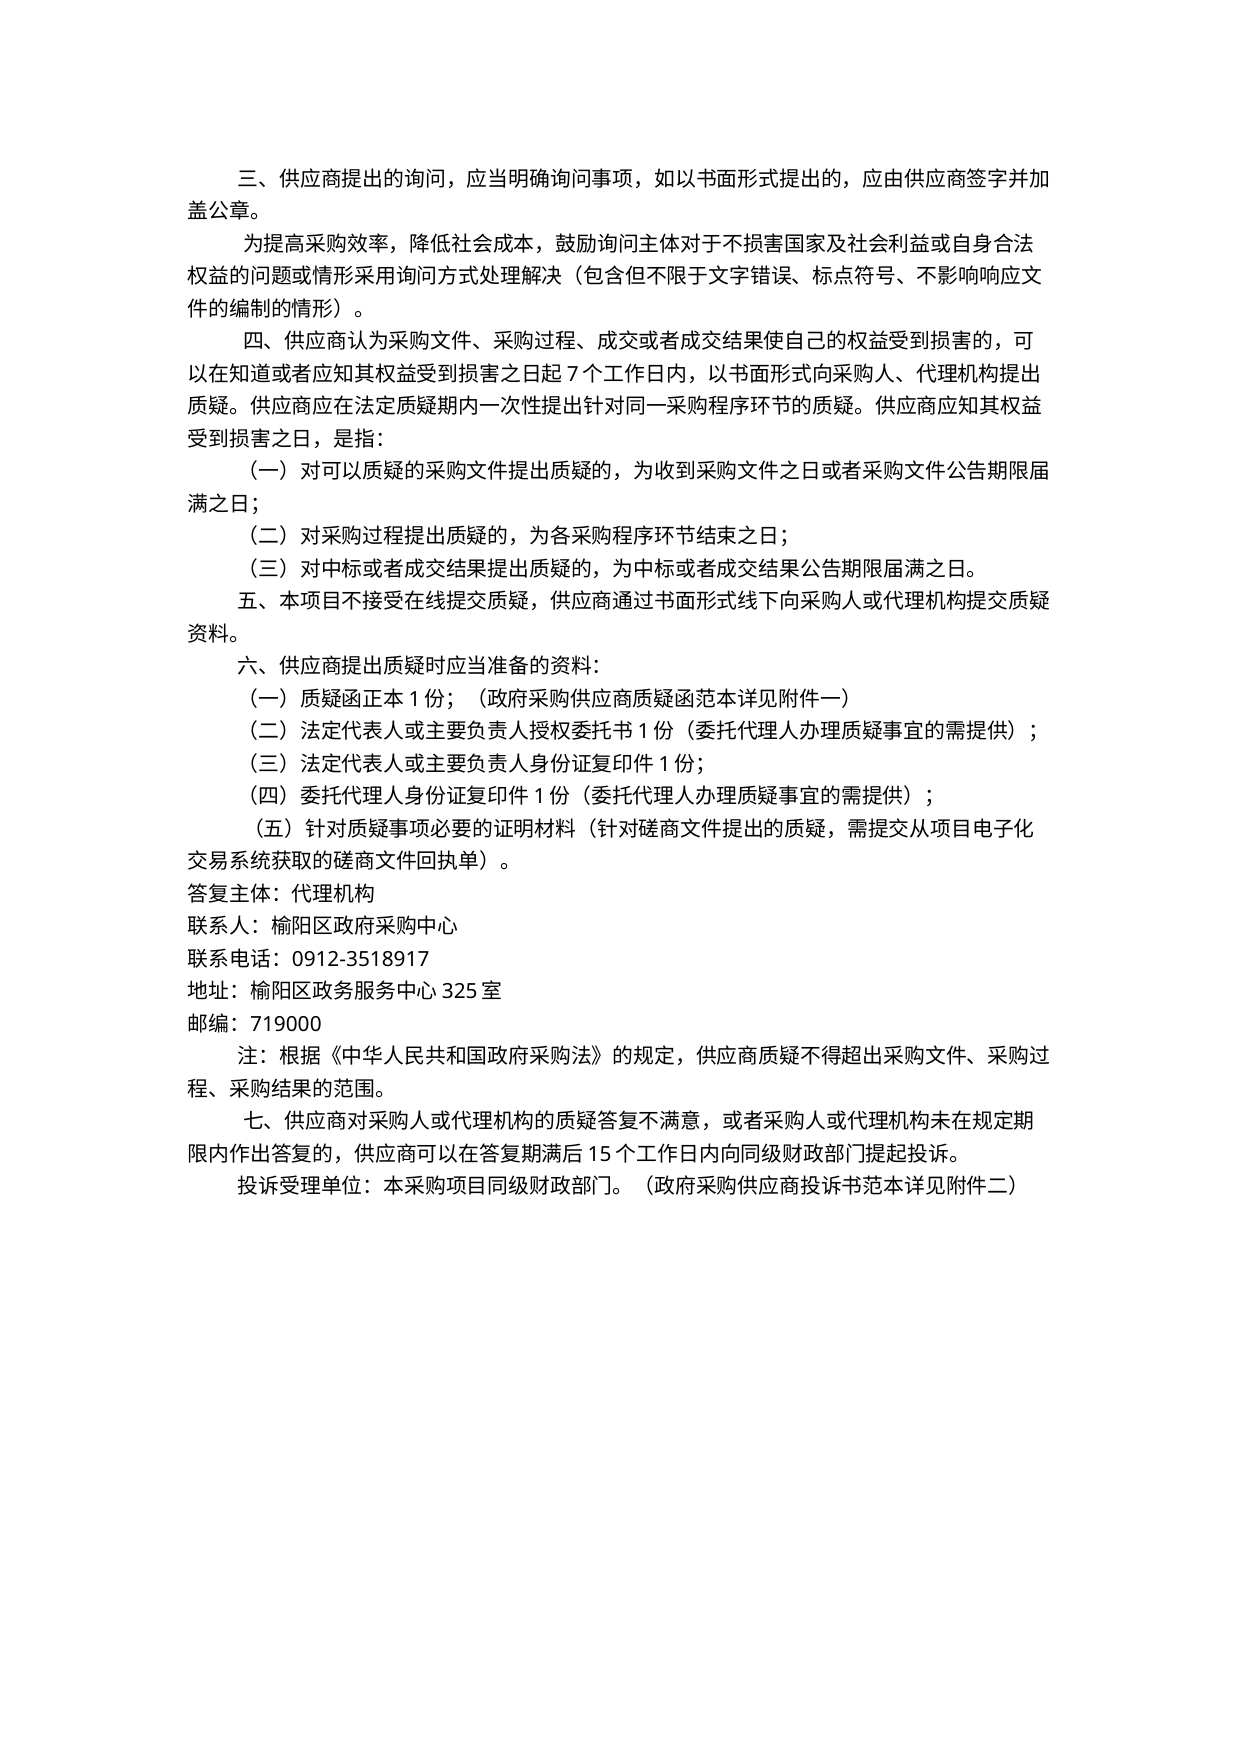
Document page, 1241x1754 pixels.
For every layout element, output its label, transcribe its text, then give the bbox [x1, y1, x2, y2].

text 四、供应商认为采购文件、采购过程、成交或者成交结果使自己的权益受到损害的，可以在知道或者应知其权益受到损害之日起7个工作日内，以书面形式向采购人、代理机构提出质疑。供应商应在法定质疑期内一次性提出针对同一采购程序环节的质疑。供应商应知其权益受到损害之日，是指： [187, 324, 1053, 454]
text （二）对采购过程提出质疑的，为各采购程序环节结束之日； [187, 519, 1053, 552]
text 七、供应商对采购人或代理机构的质疑答复不满意，或者采购人或代理机构未在规定期限内作出答复的，供应商可以在答复期满后15个工作日内向同级财政部门提起投诉。 [187, 1104, 1053, 1169]
text （二）法定代表人或主要负责人授权委托书1份（委托代理人办理质疑事宜的需提供）； [187, 714, 1053, 747]
text （五）针对质疑事项必要的证明材料（针对磋商文件提出的质疑，需提交从项目电子化交易系统获取的磋商文件回执单）。 [187, 812, 1053, 877]
text 六、供应商提出质疑时应当准备的资料： [187, 649, 1053, 682]
text 五、本项目不接受在线提交质疑，供应商通过书面形式线下向采购人或代理机构提交质疑资料。 [187, 584, 1053, 649]
text （一）对可以质疑的采购文件提出质疑的，为收到采购文件之日或者采购文件公告期限届满之日； [187, 454, 1053, 519]
text （一）质疑函正本1份；（政府采购供应商质疑函范本详见附件一） [187, 682, 1053, 714]
text 答复主体：代理机构 [187, 877, 1053, 909]
text （三）法定代表人或主要负责人身份证复印件1份； [187, 747, 1053, 779]
text 地址：榆阳区政务服务中心325室 [187, 974, 1053, 1007]
text 联系人：榆阳区政府采购中心 [187, 909, 1053, 942]
text 注：根据《中华人民共和国政府采购法》的规定，供应商质疑不得超出采购文件、采购过程、采购结果的范围。 [187, 1039, 1053, 1104]
text （四）委托代理人身份证复印件1份（委托代理人办理质疑事宜的需提供）； [187, 779, 1053, 812]
text 三、供应商提出的询问，应当明确询问事项，如以书面形式提出的，应由供应商签字并加盖公章。 [187, 162, 1053, 227]
text 为提高采购效率，降低社会成本，鼓励询问主体对于不损害国家及社会利益或自身合法权益的问题或情形采用询问方式处理解决（包含但不限于文字错误、标点符号、不影响响应文件的编制的情形）。 [187, 227, 1053, 324]
text （三）对中标或者成交结果提出质疑的，为中标或者成交结果公告期限届满之日。 [187, 552, 1053, 584]
text 邮编：719000 [187, 1007, 1053, 1039]
text 联系电话：0912-3518917 [187, 942, 1053, 974]
text 投诉受理单位：本采购项目同级财政部门。（政府采购供应商投诉书范本详见附件二） [187, 1169, 1053, 1202]
